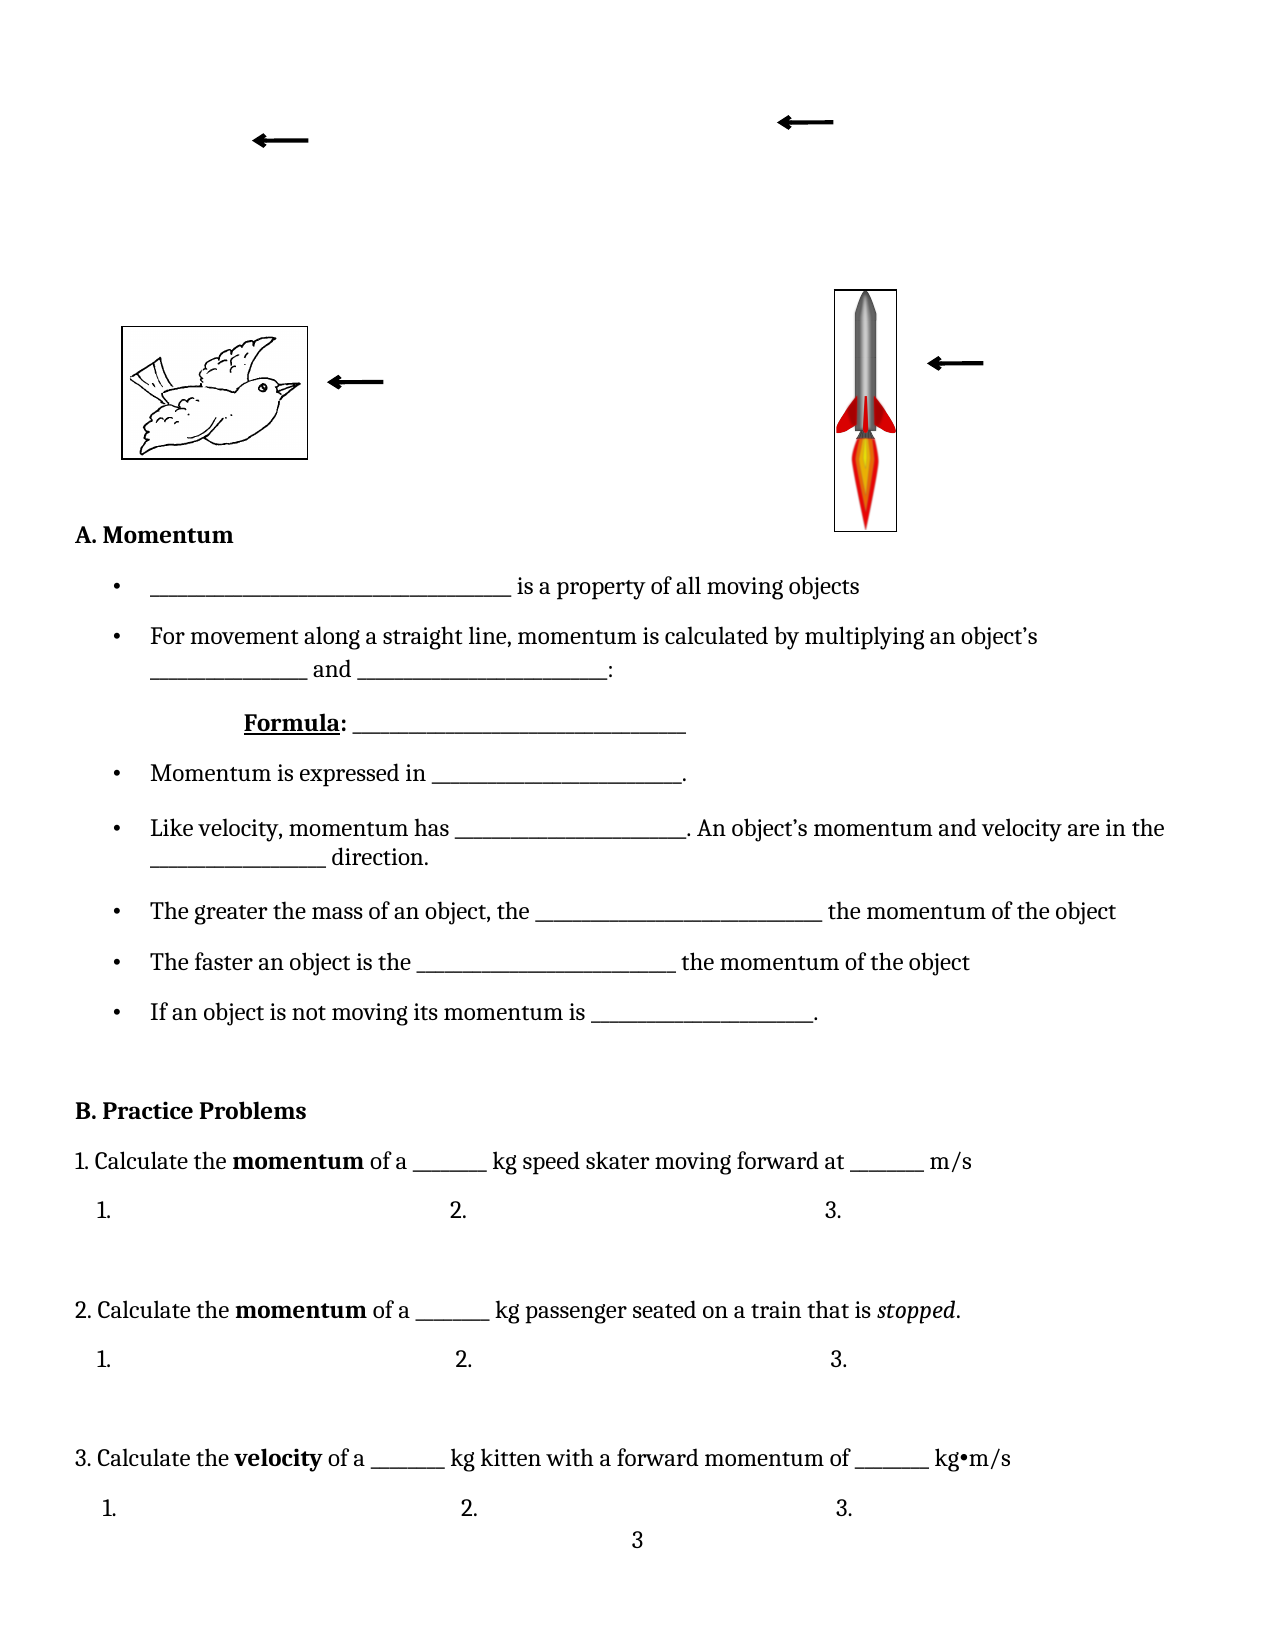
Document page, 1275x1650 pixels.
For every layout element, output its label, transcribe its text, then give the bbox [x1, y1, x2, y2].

text 2. Calculate the momentum of a ________ kg passenger seated on a train that is stopped. [75, 1296, 1200, 1324]
text 1. Calculate the momentum of a ________ kg speed skater moving forward at ________ m/s [75, 1147, 1200, 1176]
list The faster an object is the ____________________________ the momentum of the object [112, 947, 1200, 976]
text 3. Calculate the velocity of a ________ kg kitten with a forward momentum of ________ kgm/s [75, 1444, 1200, 1473]
list Momentum is expressed in ___________________________. [112, 758, 1200, 788]
list For movement along a straight line, momentum is calculated by multiplying an object’s _________________ and ___________________________: [112, 621, 1200, 684]
picture [836, 291, 896, 529]
text 1. 2. 3. [75, 1494, 1200, 1523]
list Like velocity, momentum has _________________________. An object’s momentum and velocity are in the ___________________ direction. [112, 813, 1200, 871]
list If an object is not moving its momentum is ________________________. [112, 997, 1200, 1027]
list The greater the mass of an object, the _______________________________ the momentum of the object [112, 896, 1200, 926]
text B. Practice Problems [75, 1097, 1200, 1126]
text A. Momentum [75, 521, 1200, 550]
picture [123, 327, 307, 458]
text 1. 2. 3. [75, 1345, 1200, 1374]
text 1. 2. 3. [75, 1196, 1200, 1225]
list _______________________________________ is a property of all moving objects [112, 571, 1200, 600]
text Formula: ____________________________________ [75, 709, 1200, 738]
